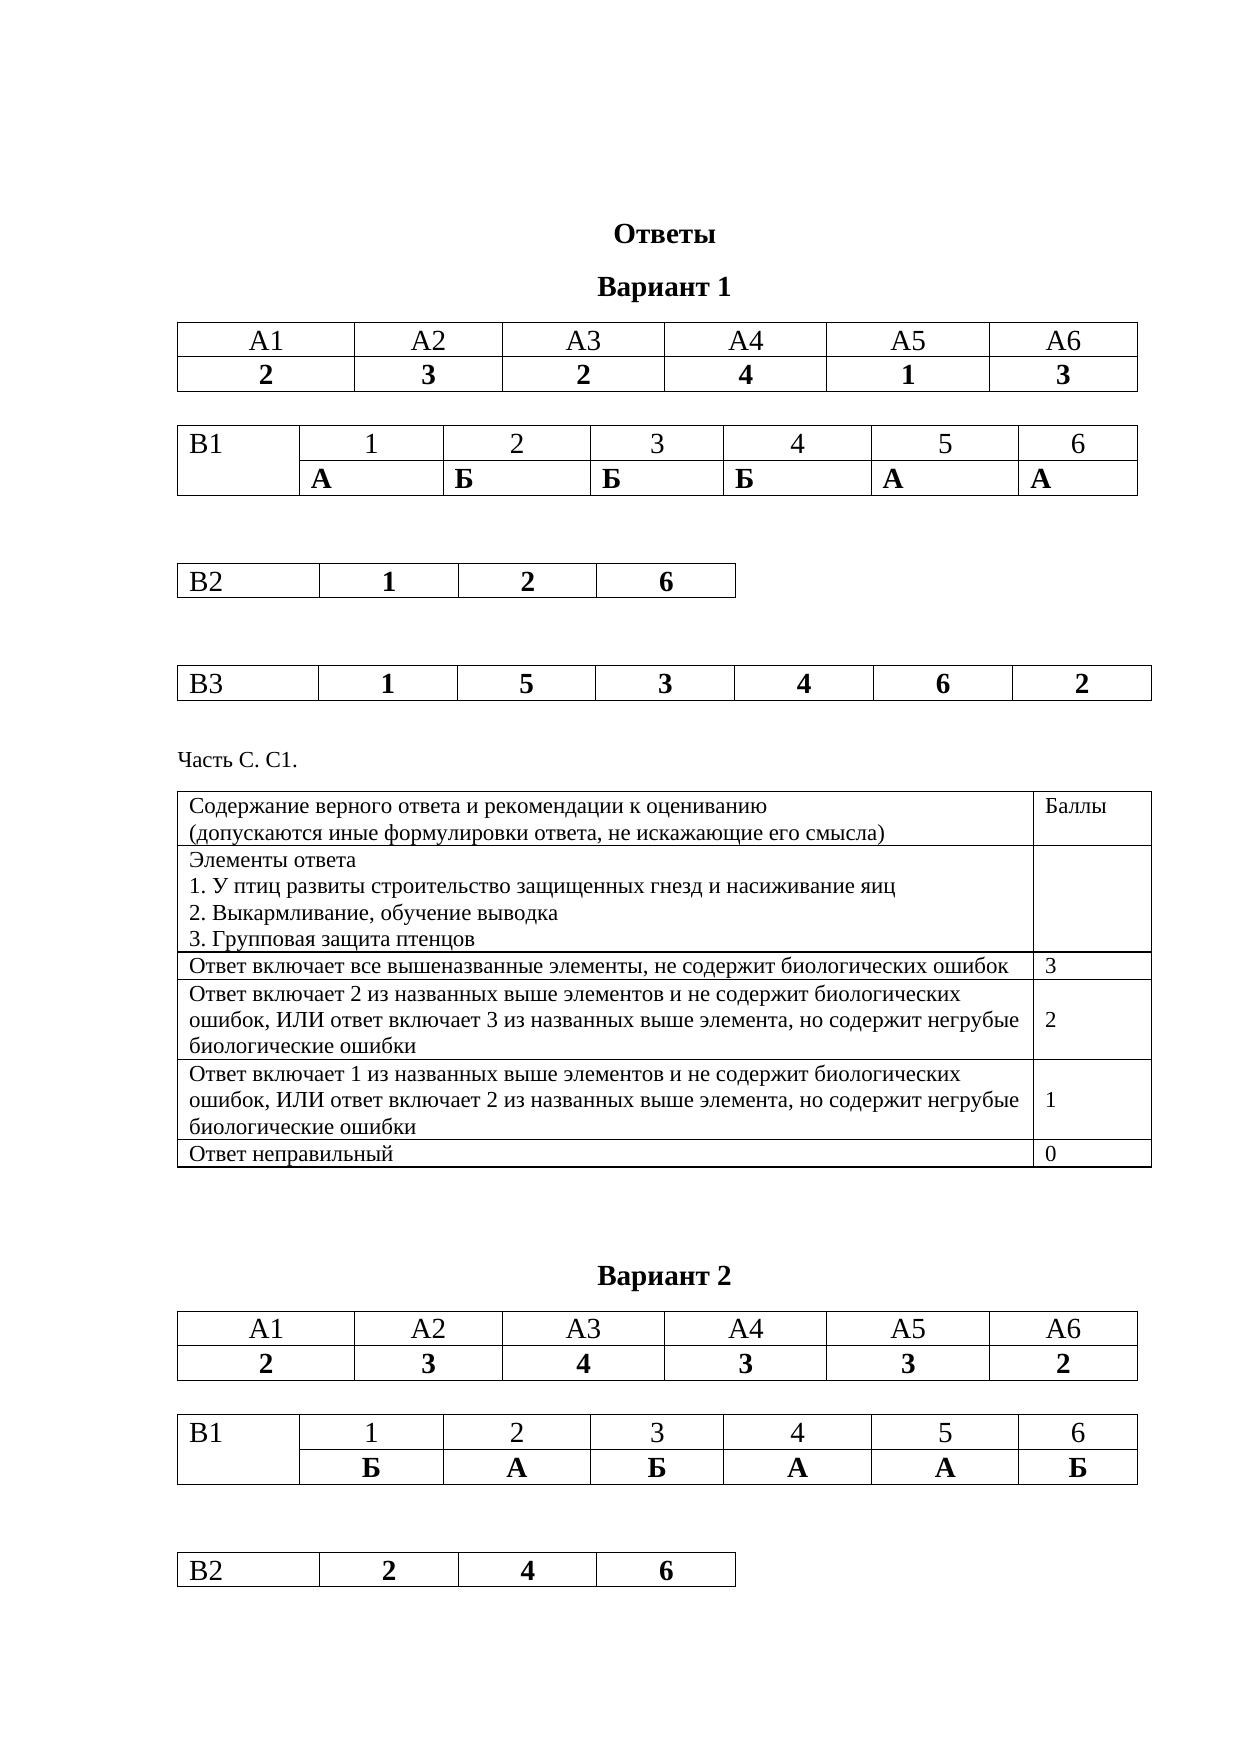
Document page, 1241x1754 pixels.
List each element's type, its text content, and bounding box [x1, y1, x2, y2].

table_header А2 [355, 1312, 502, 1345]
table_cell 2 [503, 357, 664, 391]
table_header А4 [665, 1312, 826, 1345]
table_cell 2 [1034, 980, 1151, 1059]
table_header А5 [827, 323, 989, 356]
table_cell А [444, 1450, 590, 1483]
table_cell Элементы ответа 1. У птиц развиты строительство защищенных гнезд и насиживание яиц 2. Выкармливание, обучение выводка 3. Групповая защита птенцов [178, 846, 1033, 951]
table_header 3 [596, 666, 734, 700]
table_header А4 [665, 323, 826, 356]
table_header 4 [724, 426, 871, 460]
table_header 6 [597, 1553, 735, 1586]
table_header 2 [320, 1553, 458, 1586]
table_cell А [300, 461, 443, 494]
table_header 2 [444, 426, 590, 460]
table_cell 4 [503, 1346, 664, 1380]
table_cell 4 [665, 357, 826, 391]
table_header 6 [1019, 426, 1137, 460]
table_header 6 [874, 666, 1012, 700]
table_header 4 [459, 1553, 596, 1586]
table_cell 0 [1034, 1140, 1151, 1166]
table_header 3 [591, 1415, 723, 1449]
table_cell Б [1019, 1450, 1137, 1483]
table_header В2 [178, 1553, 319, 1586]
table_cell Ответ неправильный [178, 1140, 1033, 1166]
table_cell 2 [990, 1346, 1137, 1380]
table_cell А [1019, 461, 1137, 494]
table_header А1 [178, 323, 354, 356]
table_cell А [724, 1450, 871, 1483]
table_cell Б [300, 1450, 443, 1483]
text Часть С. С1. [177, 746, 1152, 772]
table_header А3 [503, 323, 664, 356]
table_cell Б [444, 461, 590, 494]
table_cell 2 [178, 1346, 354, 1380]
table_header 1 [320, 564, 458, 597]
text Вариант 2 [177, 1258, 1152, 1291]
table_header А2 [355, 323, 502, 356]
table_cell Ответ включает 1 из названных выше элементов и не содержит биологических ошибок, ИЛИ ответ включает 2 из названных выше элемента, но содержит негрубые биологические ошибки [178, 1060, 1033, 1139]
table_header А6 [990, 1312, 1137, 1345]
table_header А1 [178, 1312, 354, 1345]
table_cell [1034, 846, 1151, 951]
table_header В3 [178, 666, 318, 700]
table_cell 3 [355, 357, 502, 391]
table_header 5 [872, 1415, 1018, 1449]
table_header Баллы [1034, 792, 1151, 845]
table_header 2 [459, 564, 596, 597]
table_header 1 [300, 1415, 443, 1449]
table_header 2 [1013, 666, 1151, 700]
table_header 5 [458, 666, 595, 700]
table_cell 1 [1034, 1060, 1151, 1139]
table_header 4 [735, 666, 873, 700]
table_header 6 [597, 564, 735, 597]
table_cell 3 [827, 1346, 989, 1380]
table_cell Б [724, 461, 871, 494]
table_cell Б [591, 1450, 723, 1483]
table_header А6 [990, 323, 1137, 356]
table_cell Ответ включает 2 из названных выше элементов и не содержит биологических ошибок, ИЛИ ответ включает 3 из названных выше элемента, но содержит негрубые биологические ошибки [178, 980, 1033, 1059]
table_header 4 [724, 1415, 871, 1449]
text Ответы [177, 216, 1152, 249]
table_cell 2 [178, 357, 354, 391]
table_header В2 [178, 564, 319, 597]
table_header Содержание верного ответа и рекомендации к оцениванию (допускаются иные формулировки ответа, не искажающие его смысла) [178, 792, 1033, 845]
table_cell А [872, 461, 1018, 494]
table_cell 3 [990, 357, 1137, 391]
table_header А3 [503, 1312, 664, 1345]
table_cell 1 [827, 357, 989, 391]
text Вариант 1 [177, 269, 1152, 302]
table_cell 3 [1034, 953, 1151, 979]
table_cell 3 [665, 1346, 826, 1380]
table_header 3 [591, 426, 723, 460]
table_cell 3 [355, 1346, 502, 1380]
table_header 6 [1019, 1415, 1137, 1449]
table_header 1 [300, 426, 443, 460]
table_cell Б [591, 461, 723, 494]
table_header В1 [178, 1415, 299, 1483]
table_cell Ответ включает все вышеназванные элементы, не содержит биологических ошибок [178, 953, 1033, 979]
table_header В1 [178, 426, 299, 494]
table_header А5 [827, 1312, 989, 1345]
table_header 2 [444, 1415, 590, 1449]
table_header 1 [319, 666, 457, 700]
table_header 5 [872, 426, 1018, 460]
table_cell А [872, 1450, 1018, 1483]
